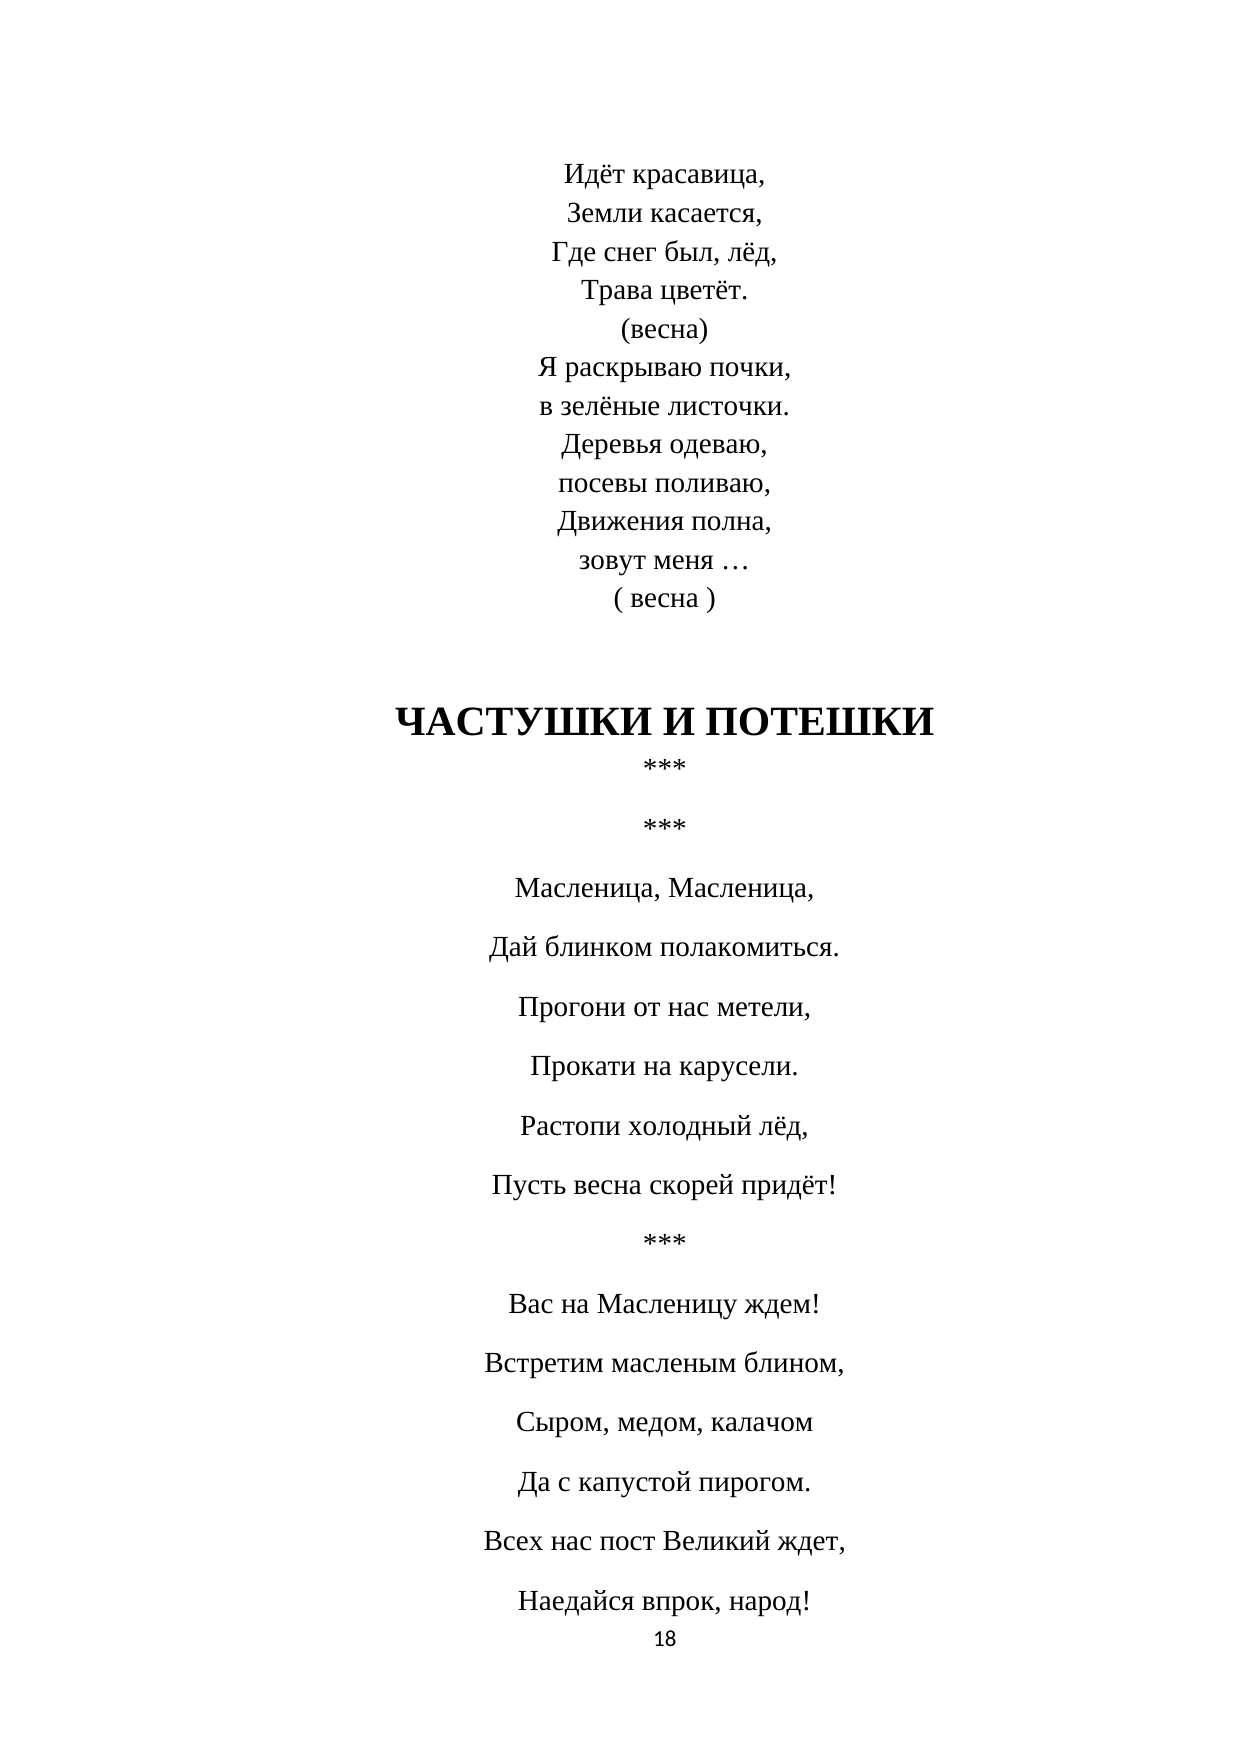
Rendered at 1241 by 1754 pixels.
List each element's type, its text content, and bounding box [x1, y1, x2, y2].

text (весна) [177, 311, 1152, 344]
text *** [177, 751, 1152, 785]
text *** [177, 811, 1152, 844]
text Трава цветёт. [177, 272, 1152, 306]
text Земли касается, [177, 195, 1152, 229]
text в зелёные листочки. [177, 388, 1152, 421]
text посевы поливаю, [177, 465, 1152, 498]
text Сыром, медом, калачом [177, 1404, 1152, 1438]
text Встретим масленым блином, [177, 1345, 1152, 1379]
text Я раскрываю почки, [177, 349, 1152, 383]
text Да с капустой пирогом. [177, 1464, 1152, 1497]
text Пусть весна скорей придёт! [177, 1167, 1152, 1201]
text Масленица, Масленица, [177, 870, 1152, 904]
text Прогони от нас метели, [177, 989, 1152, 1022]
text Прокати на карусели. [177, 1048, 1152, 1082]
text Движения полна, [177, 503, 1152, 537]
text ( весна ) [177, 581, 1152, 614]
text зовут меня … [177, 542, 1152, 576]
text Растопи холодный лёд, [177, 1108, 1152, 1141]
text *** [177, 1226, 1152, 1260]
text Деревья одеваю, [177, 426, 1152, 460]
text Всех нас пост Великий ждет, [177, 1523, 1152, 1557]
text Идёт красавица, [177, 157, 1152, 190]
text Вас на Масленицу ждем! [177, 1286, 1152, 1319]
text Наедайся впрок, народ! [177, 1583, 1152, 1616]
text Где снег был, лёд, [177, 234, 1152, 267]
text Дай блинком полакомиться. [177, 929, 1152, 963]
text ЧАСТУШКИ И ПОТЕШКИ [177, 696, 1152, 744]
